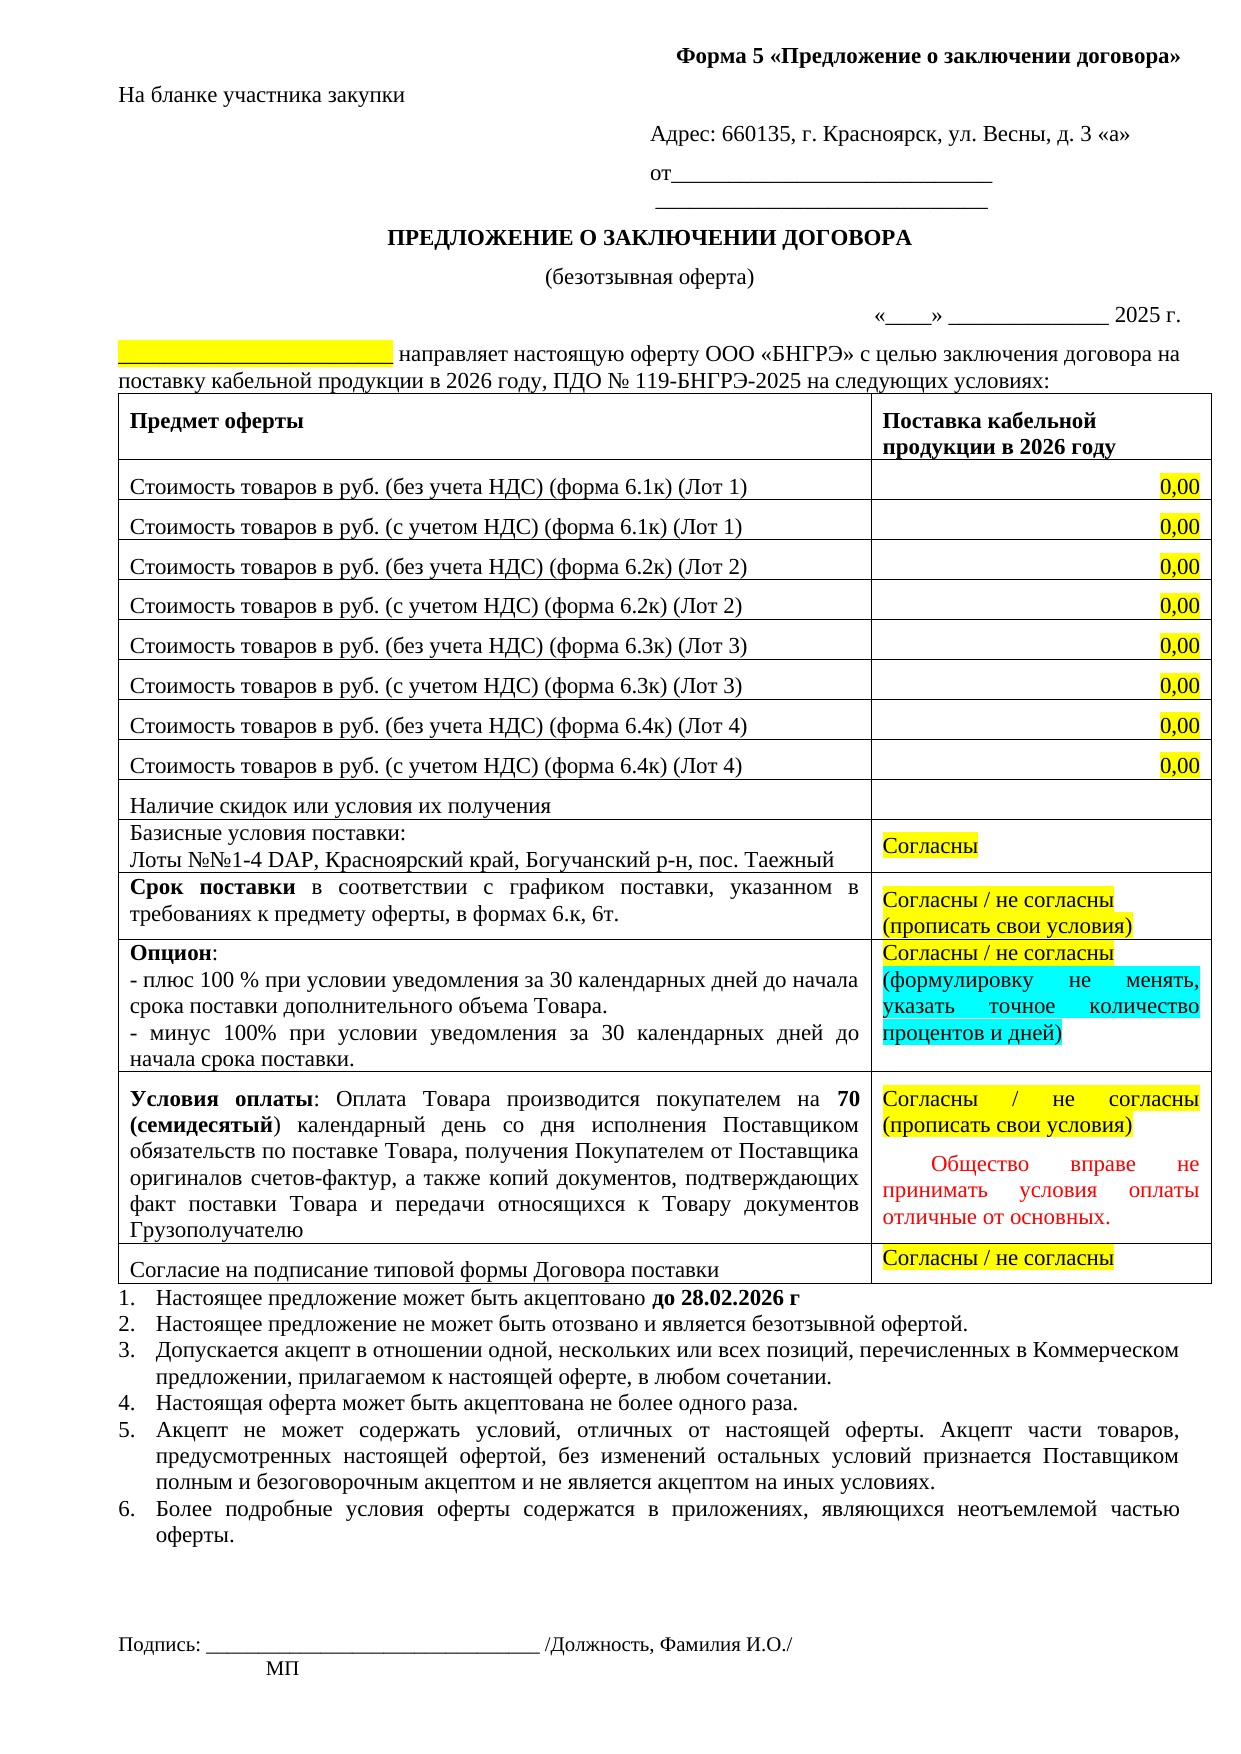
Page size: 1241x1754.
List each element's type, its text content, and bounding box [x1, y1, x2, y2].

text ________________________ направляет настоящую оферту ООО «БНГРЭ» с целью заключения договора на поставку кабельной продукции в 2026 году, ПДО № 119-БНГРЭ-2025 на следующих условиях: [118, 340, 1181, 393]
table_cell Наличие скидок или условия их получения [119, 780, 871, 818]
table_header Поставка кабельной продукции в 2026 году [872, 394, 1211, 459]
table_cell Стоимость товаров в руб. (с учетом НДС) (форма 6.4к) (Лот 4) [119, 740, 871, 778]
table_cell Опцион: - плюс 100 % при условии уведомления за 30 календарных дней до начала срока поставки дополнительного объема Товара. - минус 100% при условии уведомления за 30 календарных дней до начала срока поставки. [119, 940, 871, 1071]
table_cell Согласны / не согласны [872, 1244, 1211, 1283]
table_cell Условия оплаты: Оплата Товара производится покупателем на 70 (семидесятый) календарный день со дня исполнения Поставщиком обязательств по поставке Товара, получения Покупателем от Поставщика оригиналов счетов-фактур, а также копий документов, подтверждающих факт поставки Товара и передачи относящихся к Товару документов Грузополучателю [119, 1072, 871, 1243]
table_cell Стоимость товаров в руб. (без учета НДС) (форма 6.2к) (Лот 2) [119, 540, 871, 579]
table_cell Согласны / не согласны (прописать свои условия) [872, 873, 1211, 938]
table_cell 0,00 [872, 700, 1211, 739]
list Более подробные условия оферты содержатся в приложениях, являющихся неотъемлемой частью оферты. [118, 1495, 1181, 1547]
table_cell Стоимость товаров в руб. (с учетом НДС) (форма 6.1к) (Лот 1) [119, 500, 871, 539]
text Адрес: 660135, г. Красноярск, ул. Весны, д. 3 «а» [650, 120, 1181, 146]
table_cell Стоимость товаров в руб. (с учетом НДС) (форма 6.3к) (Лот 3) [119, 660, 871, 699]
table_cell 0,00 [872, 540, 1211, 579]
table_header Предмет оферты [119, 394, 871, 459]
table_cell Согласны [872, 820, 1211, 872]
list Настоящая оферта может быть акцептована не более одного раза. [118, 1389, 1181, 1416]
table_cell Согласие на подписание типовой формы Договора поставки [119, 1244, 871, 1283]
text от____________________________ _____________________________ [650, 159, 1181, 211]
table_cell Стоимость товаров в руб. (без учета НДС) (форма 6.4к) (Лот 4) [119, 700, 871, 739]
table_cell Стоимость товаров в руб. (без учета НДС) (форма 6.1к) (Лот 1) [119, 460, 871, 499]
table_cell 0,00 [872, 740, 1211, 778]
table_cell Базисные условия поставки: Лоты №№1-4 DAP, Красноярский край, Богучанский р-н, пос. Таежный [119, 820, 871, 872]
table_cell 0,00 [872, 580, 1211, 619]
list Настоящее предложение не может быть отозвано и является безотзывной офертой. [118, 1310, 1181, 1337]
table_cell Согласны / не согласны (прописать свои условия) Общество вправе не принимать условия оплаты отличные от основных. [872, 1072, 1211, 1243]
text «____» ______________ 2025 г. [681, 302, 1181, 328]
table_cell Согласны / не согласны (формулировку не менять, указать точное количество процентов и дней) [872, 940, 1211, 1071]
table_cell 0,00 [872, 500, 1211, 539]
list Настоящее предложение может быть акцептовано до 28.02.2026 г [118, 1284, 1181, 1310]
table_cell Стоимость товаров в руб. (без учета НДС) (форма 6.3к) (Лот 3) [119, 620, 871, 659]
text На бланке участника закупки [118, 81, 1181, 107]
table_cell 0,00 [872, 660, 1211, 699]
list Акцепт не может содержать условий, отличных от настоящей оферты. Акцепт части товаров, предусмотренных настоящей офертой, без изменений остальных условий признается Поставщиком полным и безоговорочным акцептом и не является акцептом на иных условиях. [118, 1416, 1181, 1495]
table_cell Срок поставки в соответствии с графиком поставки, указанном в требованиях к предмету оферты, в формах 6.к, 6т. [119, 873, 871, 938]
table_cell Стоимость товаров в руб. (с учетом НДС) (форма 6.2к) (Лот 2) [119, 580, 871, 619]
table_cell [872, 780, 1211, 818]
table_cell 0,00 [872, 620, 1211, 659]
text Форма 5 «Предложение о заключении договора» [118, 42, 1181, 68]
table_cell 0,00 [872, 460, 1211, 499]
text ПРЕДЛОЖЕНИЕ О ЗАКЛЮЧЕНИИ ДОГОВОРА [118, 224, 1181, 250]
list Допускается акцепт в отношении одной, нескольких или всех позиций, перечисленных в Коммерческом предложении, прилагаемом к настоящей оферте, в любом сочетании. [118, 1337, 1181, 1389]
text (безотзывная оферта) [118, 263, 1181, 289]
